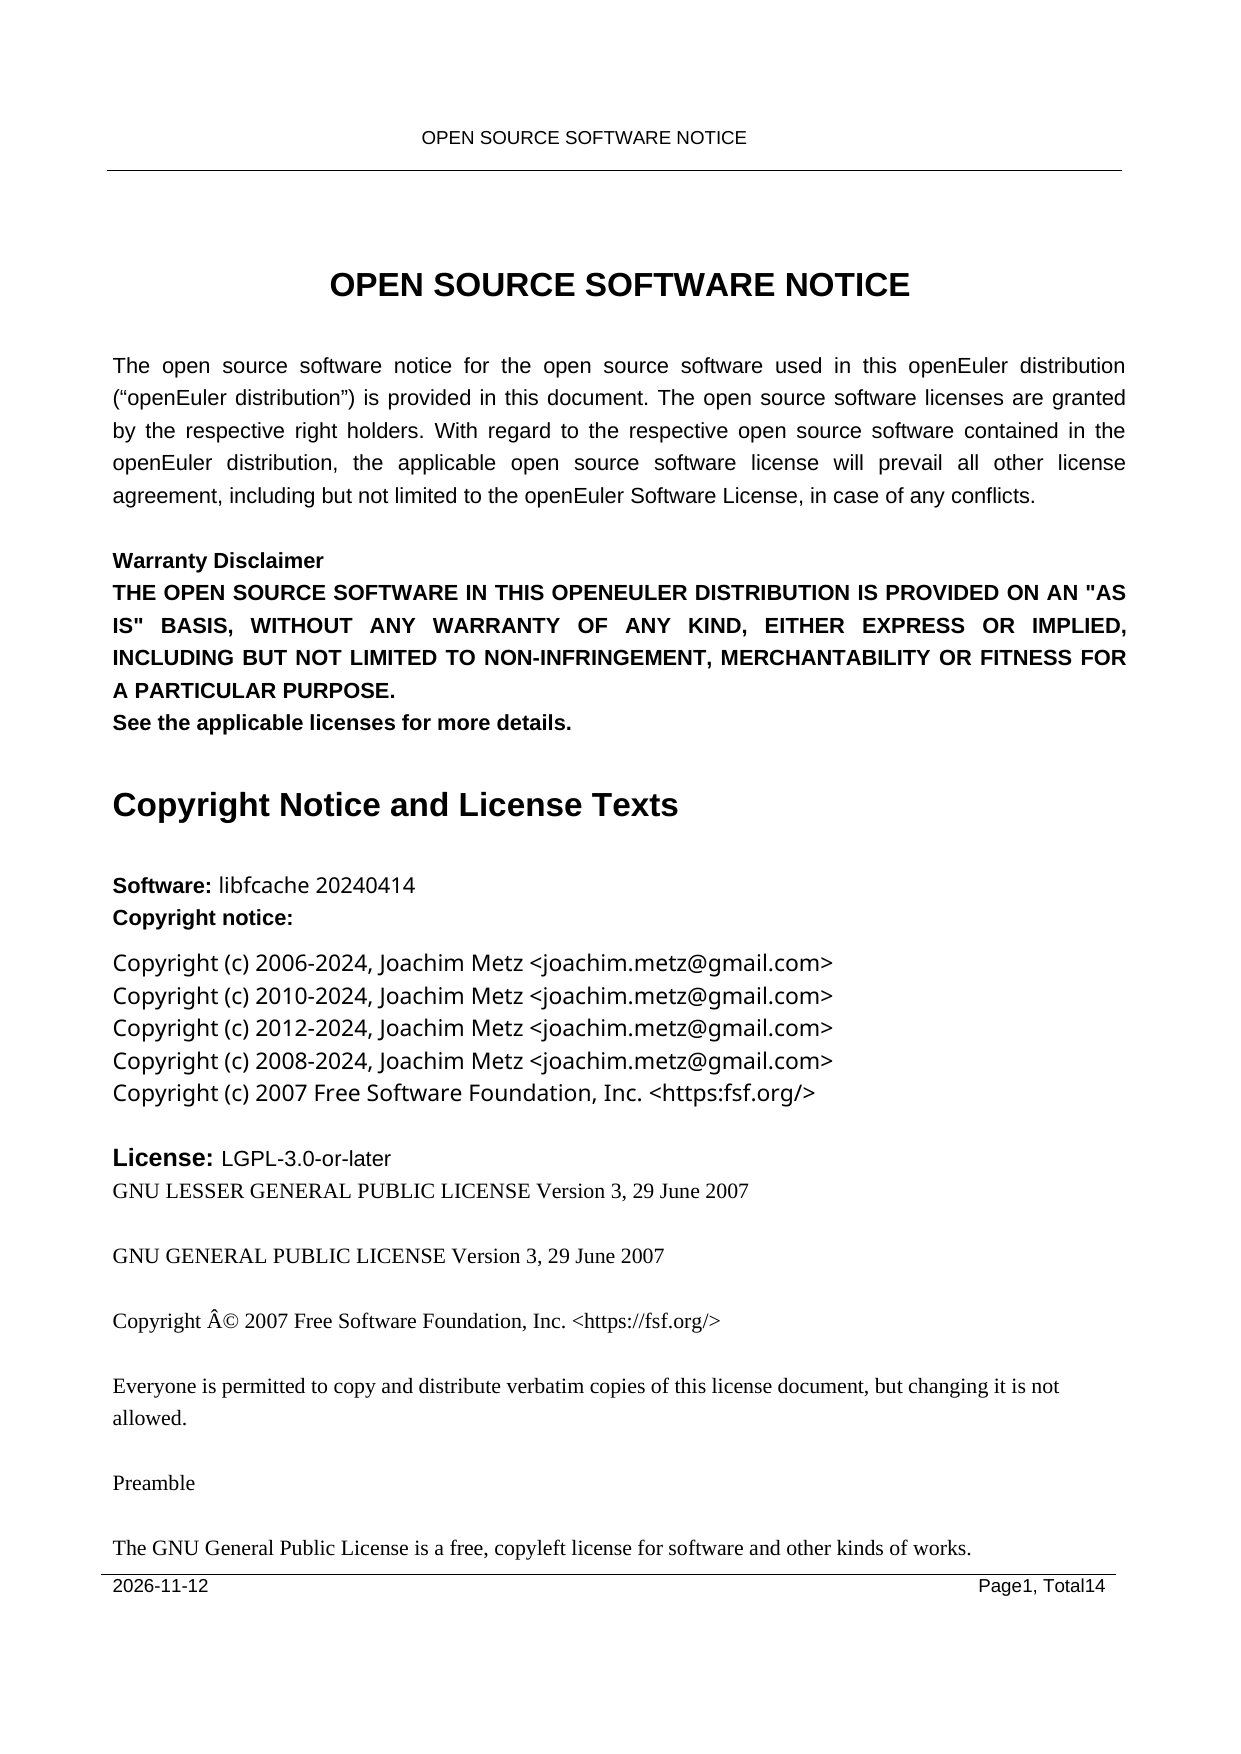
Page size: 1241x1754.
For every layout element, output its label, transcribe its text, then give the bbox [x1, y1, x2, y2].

text OPEN SOURCE SOFTWARE NOTICE [112, 251, 1128, 316]
text The open source software notice for the open source software used in this openEuler distribution (“openEuler distribution”) is provided in this document. The open source software licenses are granted by the respective right holders. With regard to the respective open source software contained in the openEuler distribution, the applicable open source software license will prevail all other license agreement, including but not limited to the openEuler Software License, in case of any conflicts. [112, 349, 1128, 511]
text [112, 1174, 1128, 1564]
title Software: libfcache 20240414 [112, 869, 1128, 901]
text Copyright notice: [112, 901, 1128, 934]
text Warranty Disclaimer [112, 544, 1128, 576]
text Copyright Notice and License Texts [112, 771, 1128, 836]
text License: LGPL-3.0-or-later [112, 1142, 1128, 1174]
text Copyright (c) 2006-2024, Joachim Metz <joachim.metz@gmail.com> Copyright (c) 2010-2024, Joachim Metz <joachim.metz@gmail.com> Copyright (c) 2012-2024, Joachim Metz <joachim.metz@gmail.com> Copyright (c) 2008-2024, Joachim Metz <joachim.metz@gmail.com> Copyright (c) 2007 Free Software Foundation, Inc. <https:fsf.org/> [112, 947, 1128, 1142]
text THE OPEN SOURCE SOFTWARE IN THIS OPENEULER DISTRIBUTION IS PROVIDED ON AN "AS IS" BASIS, WITHOUT ANY WARRANTY OF ANY KIND, EITHER EXPRESS OR IMPLIED, INCLUDING BUT NOT LIMITED TO NON-INFRINGEMENT, MERCHANTABILITY OR FITNESS FOR A PARTICULAR PURPOSE. See the applicable licenses for more details. [112, 576, 1128, 739]
